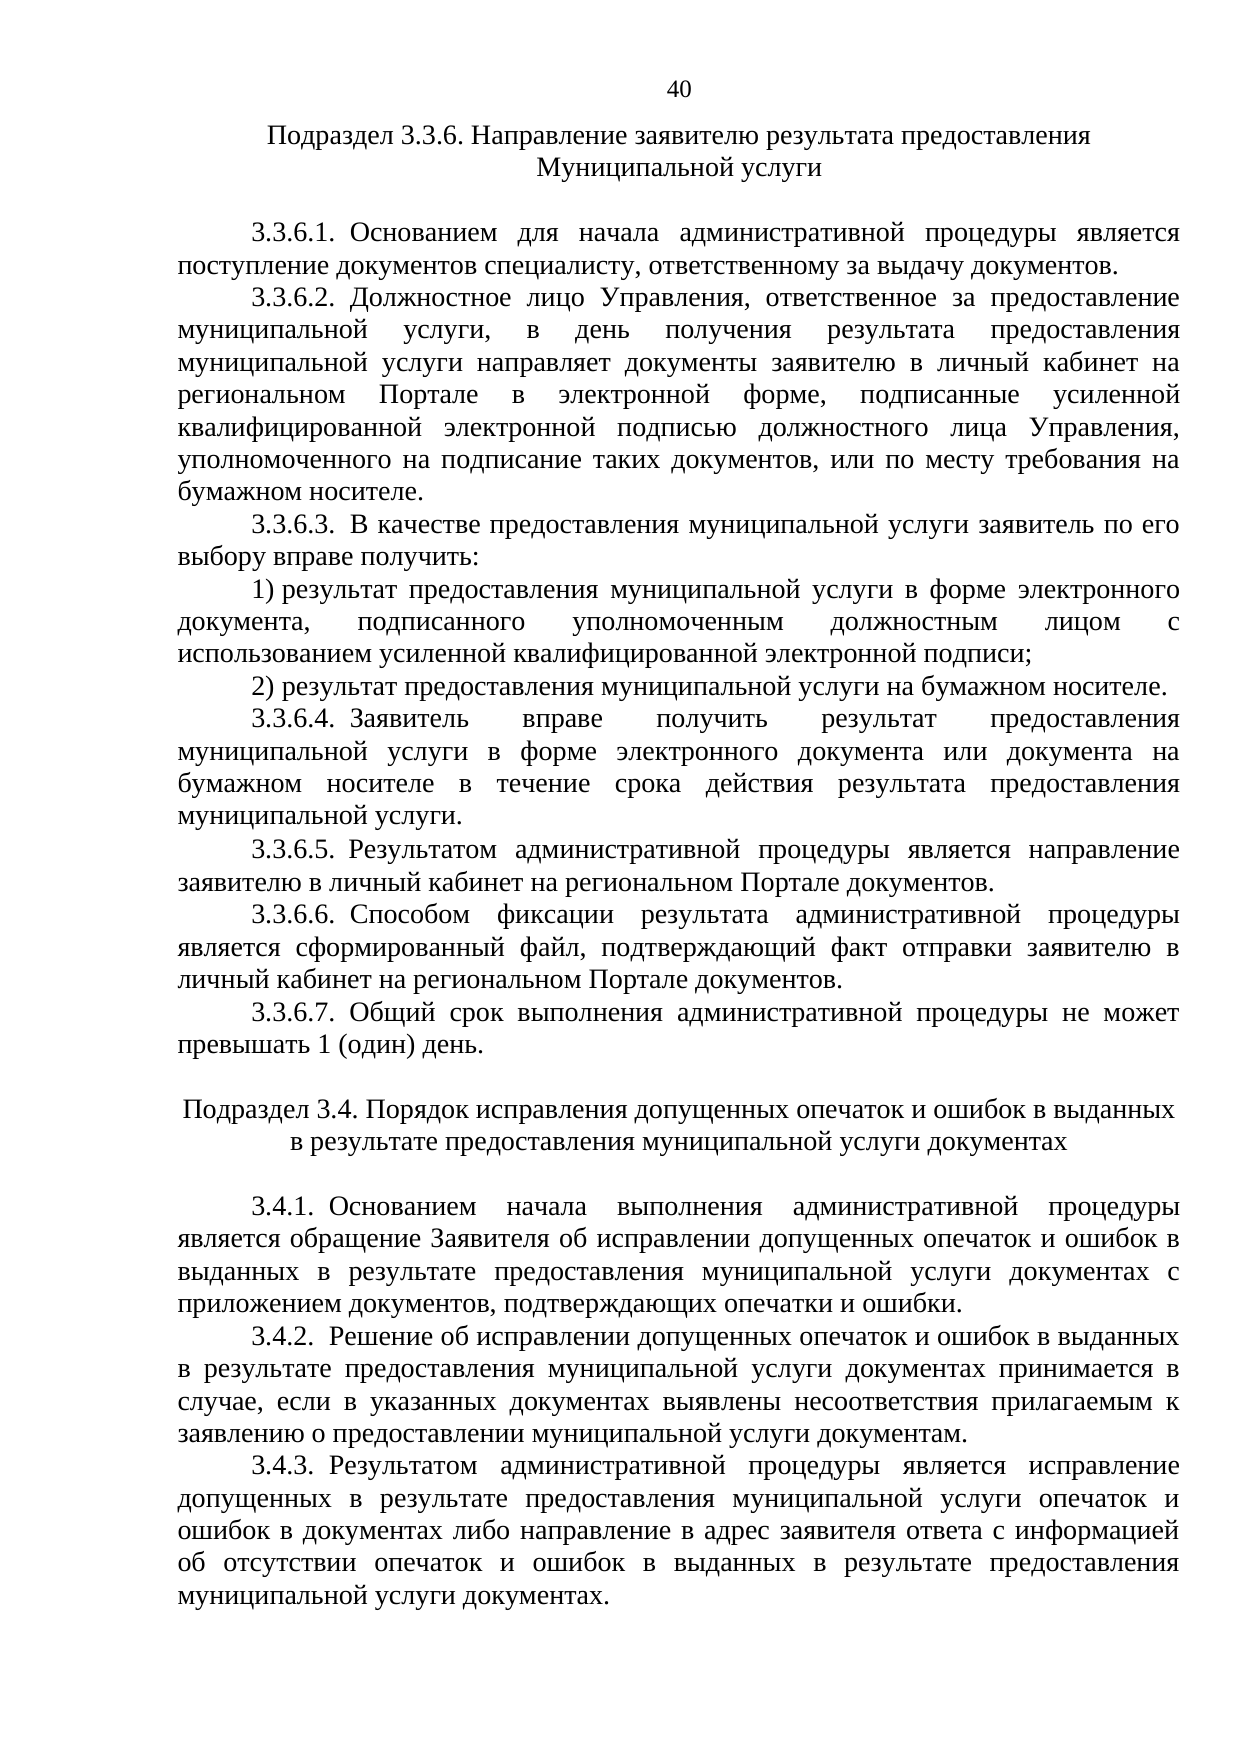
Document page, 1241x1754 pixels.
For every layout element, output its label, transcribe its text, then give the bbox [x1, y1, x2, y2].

text 3.3.6.1. Основанием для начала административной процедуры является поступление документов специалисту, ответственному за выдачу документов. [177, 215, 1181, 280]
text 3.3.6.3. В качестве предоставления муниципальной услуги заявитель по его выбору вправе получить: [177, 507, 1181, 572]
text 3.3.6.7. Общий срок выполнения административной процедуры не может превышать 1 (один) день. [177, 995, 1181, 1059]
text 3.4.1. Основанием начала выполнения административной процедуры является обращение Заявителя об исправлении допущенных опечаток и ошибок в выданных в результате предоставления муниципальной услуги документах с приложением документов, подтверждающих опечатки и ошибки. [177, 1189, 1181, 1319]
text 3.3.6.2. Должностное лицо Управления, ответственное за предоставление муниципальной услуги, в день получения результата предоставления муниципальной услуги направляет документы заявителю в личный кабинет на региональном Портале в электронной форме, подписанные усиленной квалифицированной электронной подписью должностного лица Управления, уполномоченного на подписание таких документов, или по месту требования на бумажном носителе. [177, 280, 1181, 507]
text 3.4.2. Решение об исправлении допущенных опечаток и ошибок в выданных в результате предоставления муниципальной услуги документах принимается в случае, если в указанных документах выявлены несоответствия прилагаемым к заявлению о предоставлении муниципальной услуги документам. [177, 1319, 1181, 1448]
text 3.3.6.5. Результатом административной процедуры является направление заявителю в личный кабинет на региональном Портале документов. [177, 831, 1181, 898]
text 1) результат предоставления муниципальной услуги в форме электронного документа, подписанного уполномоченным должностным лицом с использованием усиленной квалифицированной электронной подписи; [177, 572, 1181, 669]
text Подраздел 3.3.6. Направление заявителю результата предоставления Муниципальной услуги [177, 118, 1181, 183]
text 3.3.6.6. Способом фиксации результата административной процедуры является сформированный файл, подтверждающий факт отправки заявителю в личный кабинет на региональном Портале документов. [177, 898, 1181, 995]
text 2) результат предоставления муниципальной услуги на бумажном носителе. [177, 669, 1181, 701]
text 3.4.3. Результатом административной процедуры является исправление допущенных в результате предоставления муниципальной услуги опечаток и ошибок в документах либо направление в адрес заявителя ответа с информацией об отсутствии опечаток и ошибок в выданных в результате предоставления муниципальной услуги документах. [177, 1448, 1181, 1610]
text Подраздел 3.4. Порядок исправления допущенных опечаток и ошибок в выданных в результате предоставления муниципальной услуги документах [177, 1092, 1181, 1157]
text 3.3.6.4. Заявитель вправе получить результат предоставления муниципальной услуги в форме электронного документа или документа на бумажном носителе в течение срока действия результата предоставления муниципальной услуги. [177, 701, 1181, 831]
